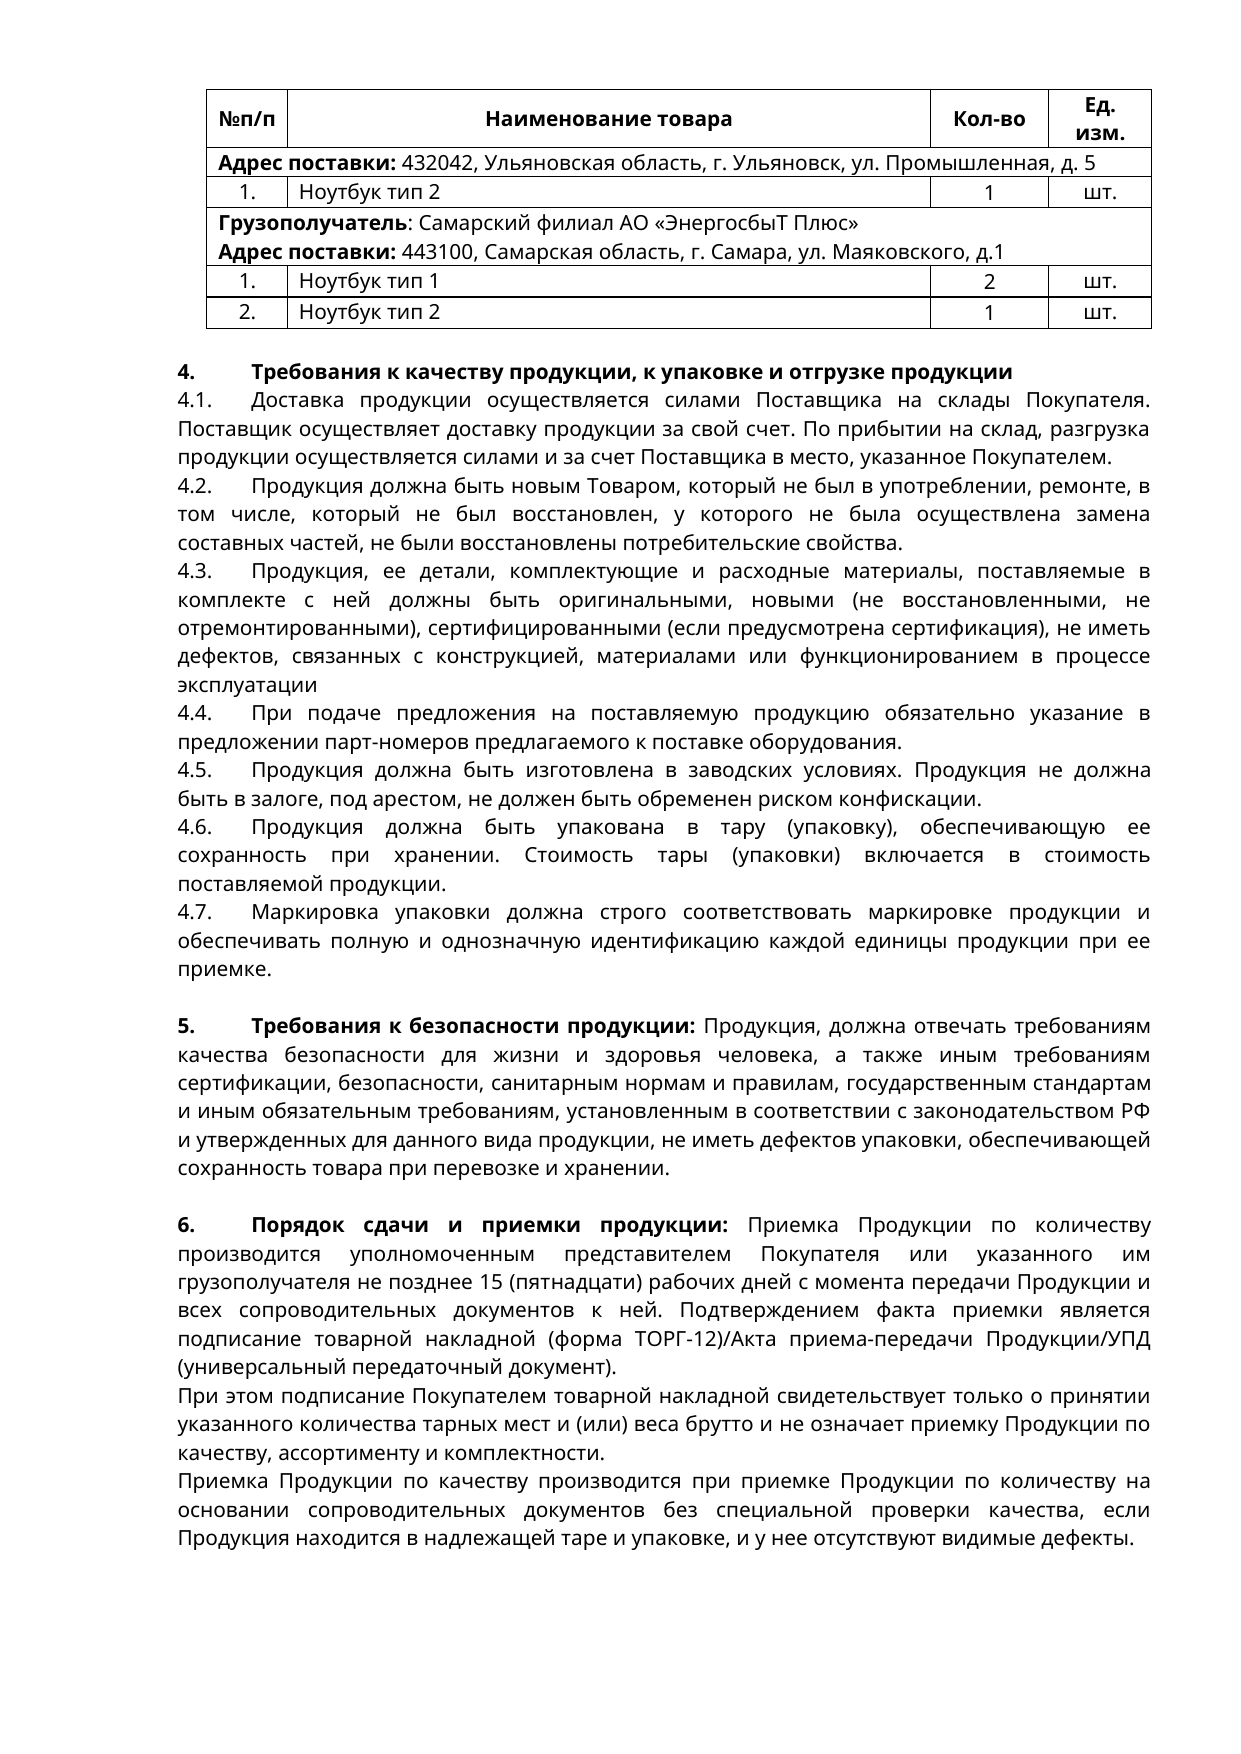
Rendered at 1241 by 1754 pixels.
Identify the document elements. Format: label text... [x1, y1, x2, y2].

table_cell Ноутбук тип 2 [288, 298, 930, 328]
table_header Наименование товара [288, 90, 930, 147]
table_header Ед. изм. [1049, 90, 1151, 147]
list При подаче предложения на поставляемую продукцию обязательно указание в предложении парт-номеров предлагаемого к поставке оборудования. [177, 698, 1152, 755]
text Приемка Продукции по качеству производится при приемке Продукции по количеству на основании сопроводительных документов без специальной проверки качества, если Продукция находится в надлежащей таре и упаковке, и у нее отсутствуют видимые дефекты. [177, 1466, 1152, 1552]
text При этом подписание Покупателем товарной накладной свидетельствует только о принятии указанного количества тарных мест и (или) веса брутто и не означает приемку Продукции по качеству, ассортименту и комплектности. [177, 1381, 1152, 1466]
table_cell Грузополучатель: Самарский филиал АО «ЭнергосбыТ Плюс» Адрес поставки: 443100, Самарская область, г. Самара, ул. Маяковского, д.1 [207, 208, 1151, 265]
table_cell шт. [1049, 177, 1151, 207]
list Маркировка упаковки должна строго соответствовать маркировке продукции и обеспечивать полную и однозначную идентификацию каждой единицы продукции при ее приемке. [177, 897, 1152, 983]
table_cell 1 [931, 298, 1048, 328]
list Доставка продукции осуществляется силами Поставщика на склады Покупателя. Поставщик осуществляет доставку продукции за свой счет. По прибытии на склад, разгрузка продукции осуществляется силами и за счет Поставщика в место, указанное Покупателем. [177, 386, 1152, 471]
table_header Кол-во [931, 90, 1048, 147]
table_cell шт. [1049, 298, 1151, 328]
list Порядок сдачи и приемки продукции: Приемка Продукции по количеству производится уполномоченным представителем Покупателя или указанного им грузополучателя не позднее 15 (пятнадцати) рабочих дней с момента передачи Продукции и всех сопроводительных документов к ней. Подтверждением факта приемки является подписание товарной накладной (форма ТОРГ-12)/Акта приема-передачи Продукции/УПД (универсальный передаточный документ). [177, 1210, 1152, 1381]
table_cell 2 [931, 266, 1048, 296]
list Продукция должна быть новым Товаром, который не был в употреблении, ремонте, в том числе, который не был восстановлен, у которого не была осуществлена замена составных частей, не были восстановлены потребительские свойства. [177, 471, 1152, 556]
list Продукция, ее детали, комплектующие и расходные материалы, поставляемые в комплекте с ней должны быть оригинальными, новыми (не восстановленными, не отремонтированными), сертифицированными (если предусмотрена сертификация), не иметь дефектов, связанных с конструкцией, материалами или функционированием в процессе эксплуатации [177, 556, 1152, 698]
list Продукция должна быть упакована в тару (упаковку), обеспечивающую ее сохранность при хранении. Стоимость тары (упаковки) включается в стоимость поставляемой продукции. [177, 812, 1152, 897]
table_cell 1 [931, 177, 1048, 207]
table_cell Ноутбук тип 2 [288, 177, 930, 207]
table_header №п/п [207, 90, 287, 147]
list Требования к безопасности продукции: Продукция, должна отвечать требованиям качества безопасности для жизни и здоровья человека, а также иным требованиям сертификации, безопасности, санитарным нормам и правилам, государственным стандартам и иным обязательным требованиям, установленным в соответствии с законодательством РФ и утвержденных для данного вида продукции, не иметь дефектов упаковки, обеспечивающей сохранность товара при перевозке и хранении. [177, 1011, 1152, 1182]
table_cell Ноутбук тип 1 [288, 266, 930, 296]
list Продукция должна быть изготовлена в заводских условиях. Продукция не должна быть в залоге, под арестом, не должен быть обременен риском конфискации. [177, 755, 1152, 812]
table_cell 1. [207, 177, 287, 207]
table_cell шт. [1049, 266, 1151, 296]
list Требования к качеству продукции, к упаковке и отгрузке продукции [177, 357, 1152, 386]
table_cell 2. [207, 298, 287, 328]
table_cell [207, 148, 1151, 176]
table_cell 1. [207, 266, 287, 296]
